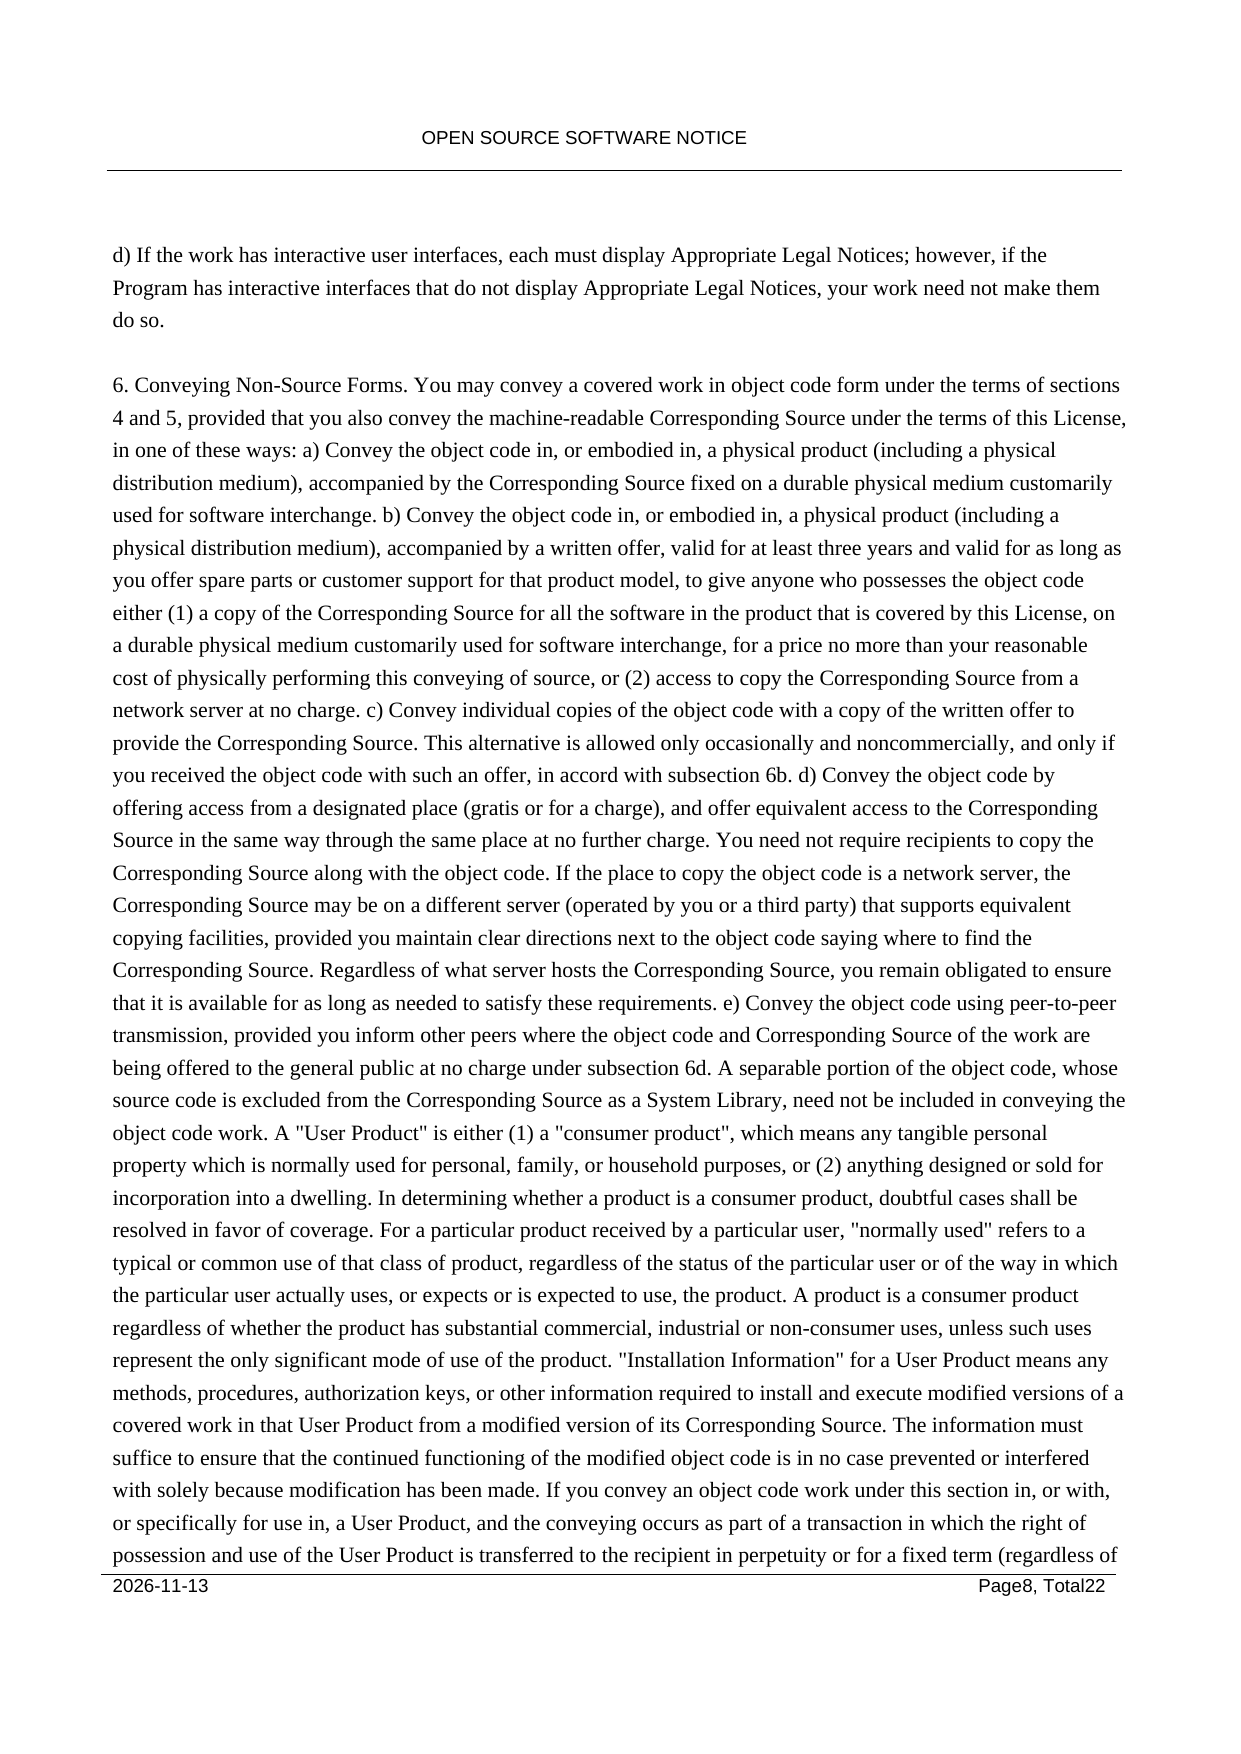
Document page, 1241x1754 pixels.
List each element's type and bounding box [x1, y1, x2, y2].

text [112, 206, 1128, 1571]
